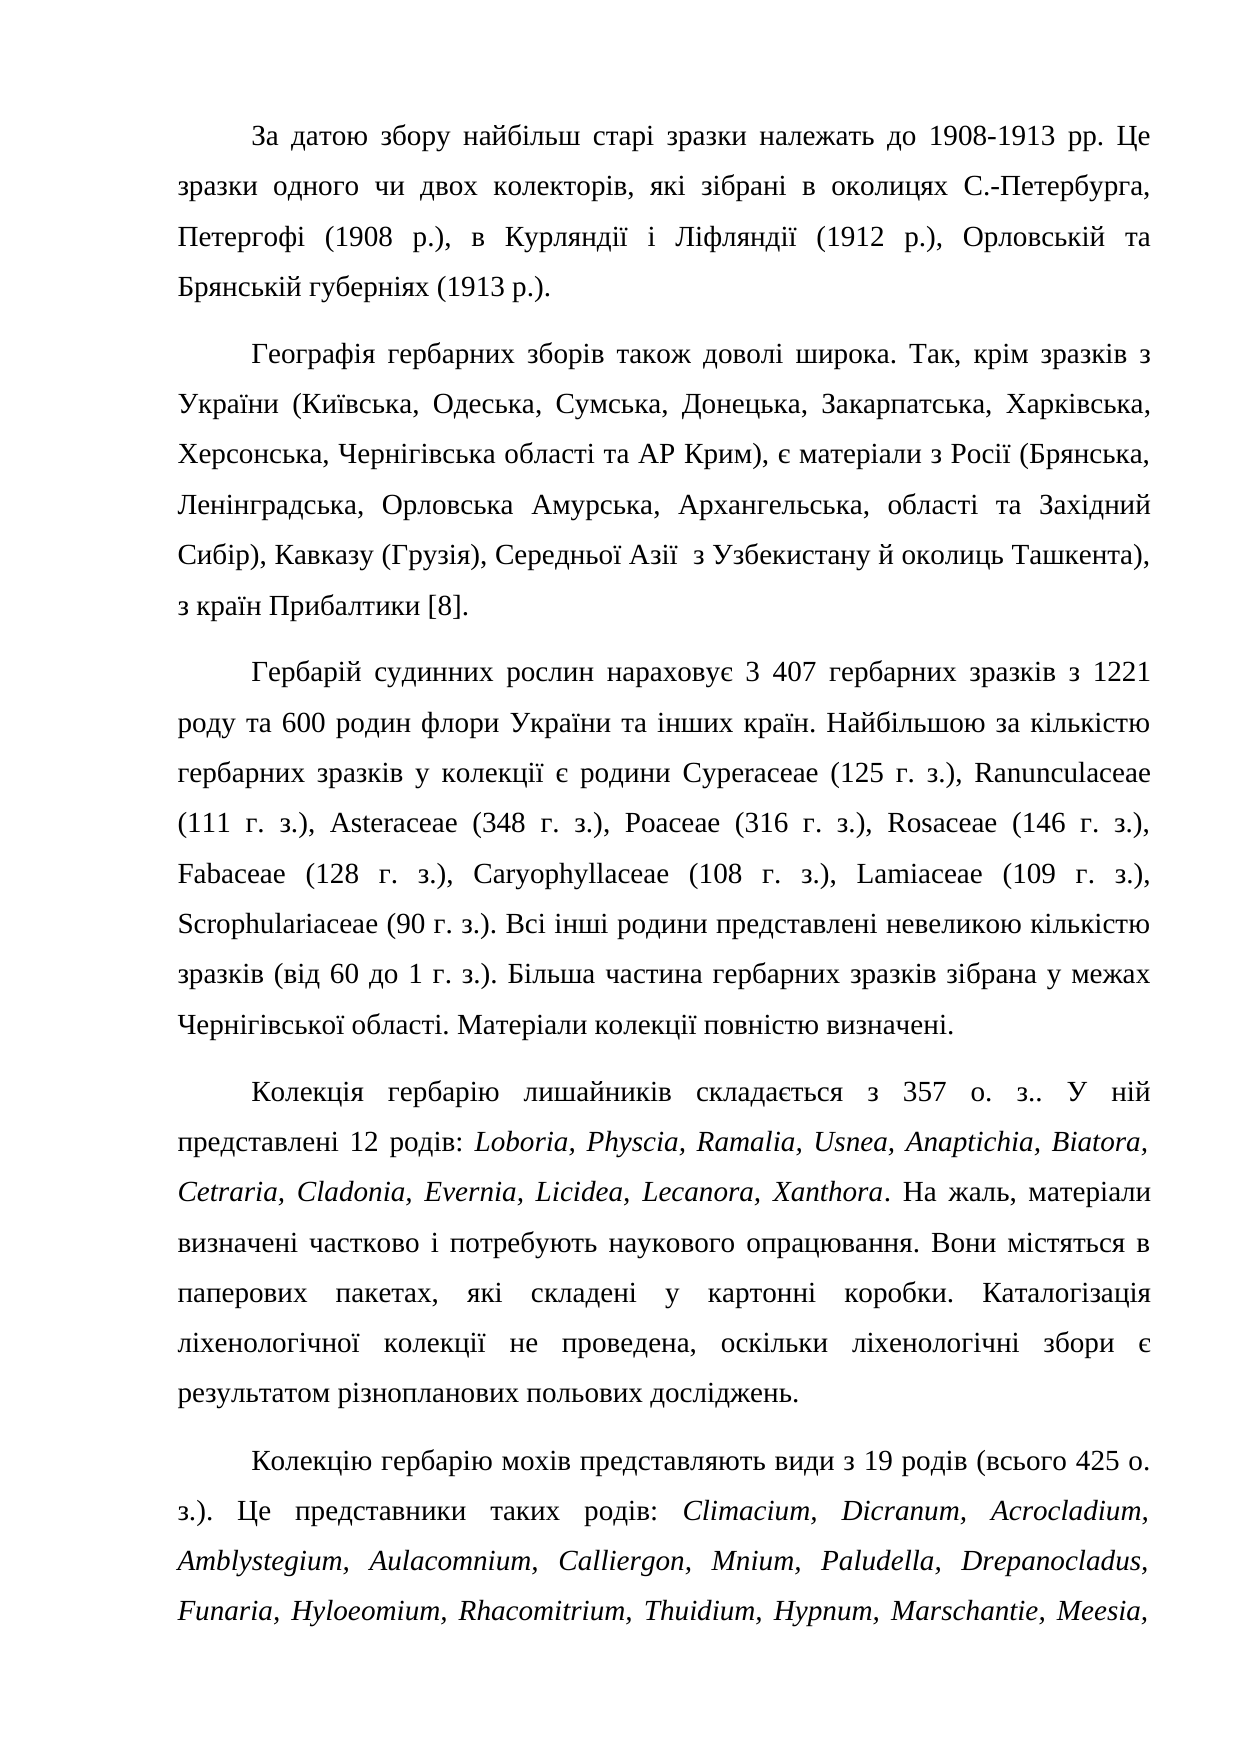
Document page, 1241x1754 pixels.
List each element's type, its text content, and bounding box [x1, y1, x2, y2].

text Колекція гербарію лишайників складається з 357 о. з.. У ній представлені 12 родів: Loboria, Physcia, Ramalia, Usnea, Anaptichia, Biatora, Cetraria, Cladonia, Evernia, Licidea, Lecanora, Xanthora. На жаль, матеріали визначені частково і потребують наукового опрацювання. Вони містяться в паперових пакетах, які складені у картонні коробки. Каталогізація ліхенологічної колекції не проведена, оскільки ліхенологічні збори є результатом різнопланових польових досліджень. [177, 1074, 1152, 1409]
text Гербарій судинних рослин нараховує 3 407 гербарних зразків з 1221 роду та 600 родин флори України та інших країн. Найбільшою за кількістю гербарних зразків у колекції є родини Cyperaceae (125 г. з.), Ranunculaceae (111 г. з.), Asteraceae (348 г. з.), Poaceae (316 г. з.), Rosaceae (146 г. з.), Fabaceae (128 г. з.), Caryophyllaceae (108 г. з.), Lamiaceae (109 г. з.), Scrophulariaceae (90 г. з.). Всі інші родини представлені невеликою кількістю зразків (від 60 до 1 г. з.). Більша частина гербарних зразків зібрана у межах Чернігівської області. Матеріали колекції повністю визначені. [177, 654, 1152, 1040]
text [177, 1443, 1152, 1627]
text За датою збору найбільш старі зразки належать до 1908-1913 рр. Це зразки одного чи двох колекторів, які зібрані в околицях С.-Петербурга, Петергофі (1908 р.), в Курляндії і Ліфляндії (1912 р.), Орловській та Брянській губерніях (1913 р.). [177, 118, 1152, 303]
text Географія гербарних зборів також доволі широка. Так, крім зразків з України (Київська, Одеська, Сумська, Донецька, Закарпатська, Харківська, Херсонська, Чернігівська області та АР Крим), є матеріали з Росії (Брянська, Ленінградська, Орловська Амурська, Архангельська, області та Західний Сибір), Кавказу (Грузія), Середньої Азії з Узбекистану й околиць Ташкента), з країн Прибалтики [8]. [177, 336, 1152, 621]
